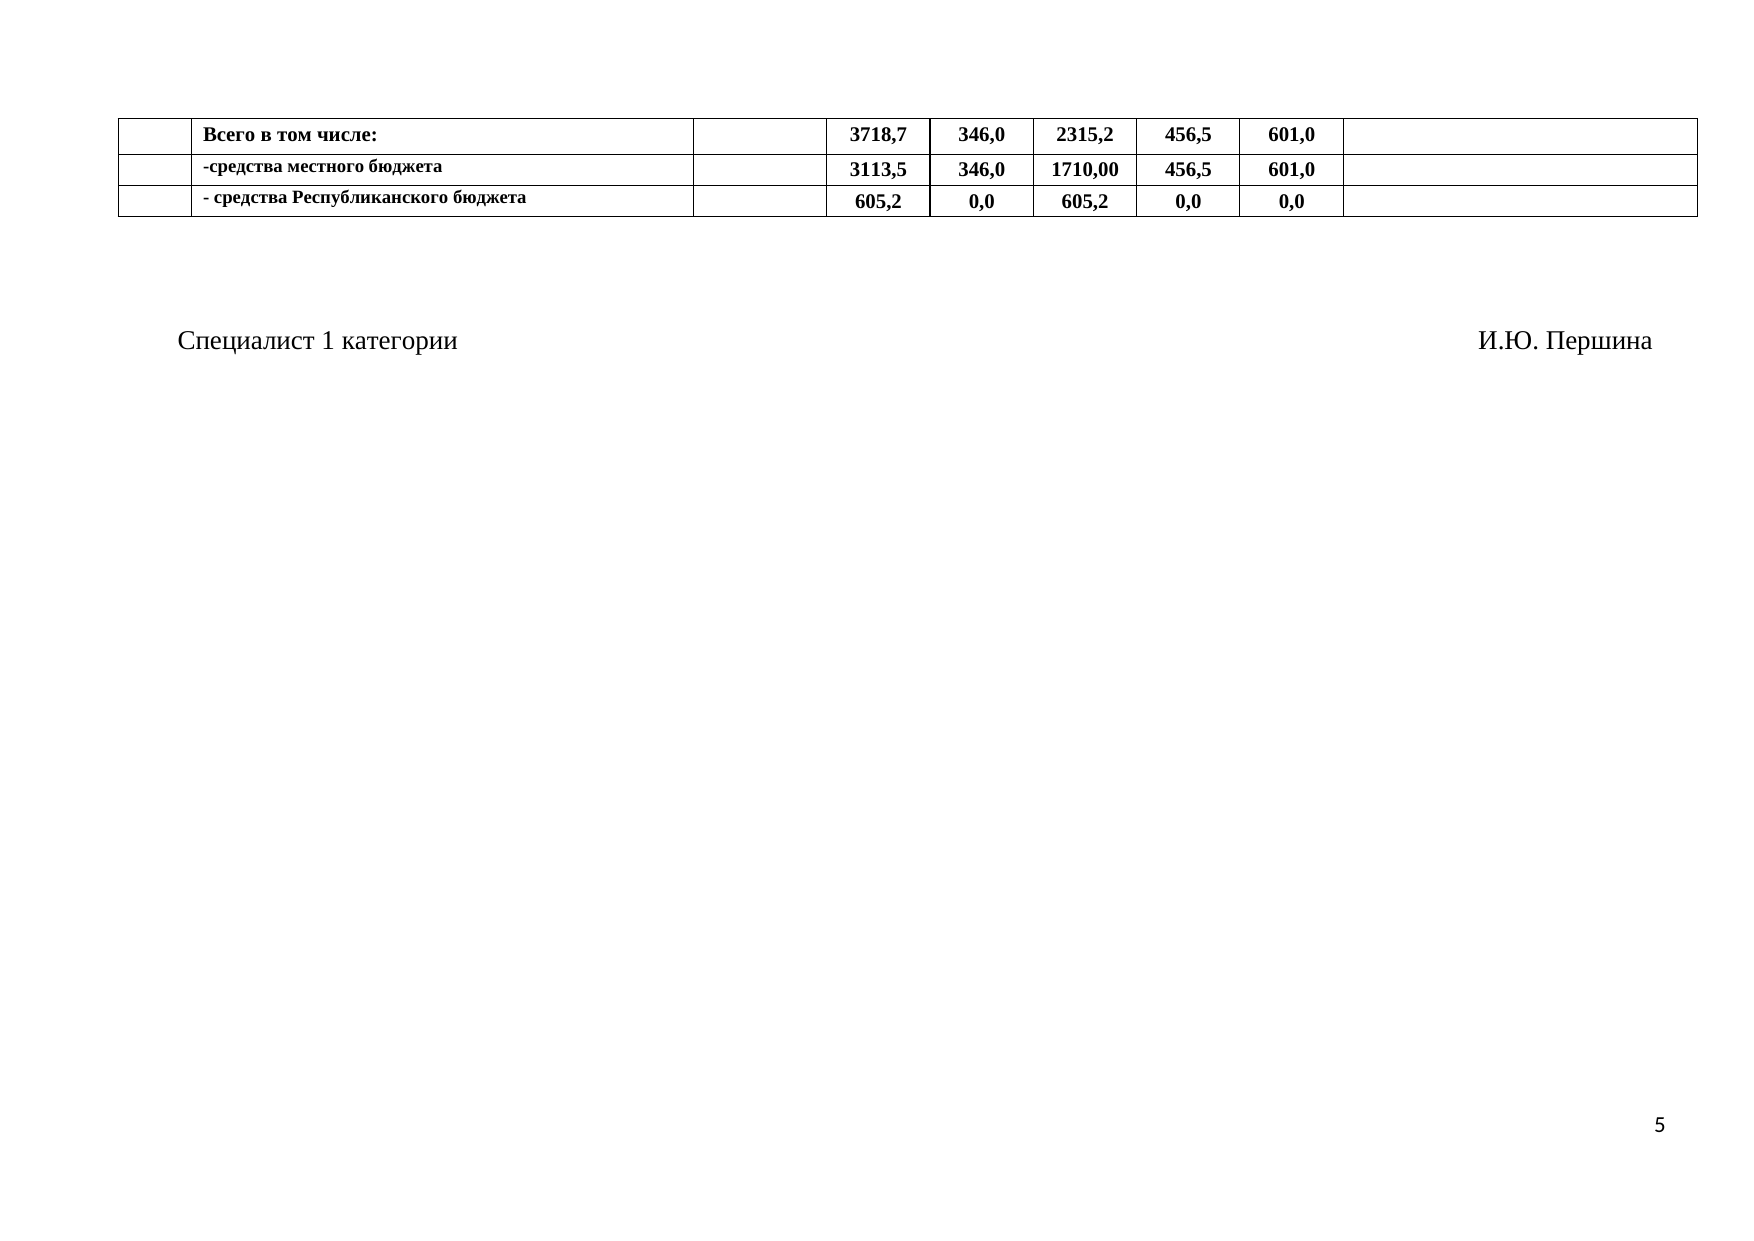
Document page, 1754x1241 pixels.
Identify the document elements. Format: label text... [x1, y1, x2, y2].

table_cell 0,0 [1240, 186, 1343, 216]
table_cell [119, 186, 191, 216]
table_cell - средства Республиканского бюджета [192, 186, 693, 216]
table_cell [119, 155, 191, 185]
table_cell 601,0 [1240, 119, 1343, 153]
table_cell 3113,5 [827, 155, 929, 185]
table_cell 3718,7 [827, 119, 929, 153]
table_cell [1344, 186, 1697, 216]
table_cell -средства местного бюджета [192, 155, 693, 185]
table_cell [694, 186, 826, 216]
table_cell 456,5 [1137, 155, 1239, 185]
table_cell 1710,00 [1034, 155, 1136, 185]
table_cell Всего в том числе: [192, 119, 693, 153]
table_cell 0,0 [931, 186, 1033, 216]
table_cell 605,2 [827, 186, 929, 216]
table_cell [1344, 155, 1697, 185]
table_cell 2315,2 [1034, 119, 1136, 153]
table_cell 346,0 [931, 155, 1033, 185]
table_cell 456,5 [1137, 119, 1239, 153]
table_cell [1344, 119, 1697, 153]
table_cell [694, 119, 826, 153]
table_cell 601,0 [1240, 155, 1343, 185]
table_cell 0,0 [1137, 186, 1239, 216]
text Специалист 1 категории И.Ю. Першина [177, 324, 1665, 355]
table_cell 346,0 [931, 119, 1033, 153]
table_cell [119, 119, 191, 153]
table_cell 605,2 [1034, 186, 1136, 216]
table_cell [694, 155, 826, 185]
